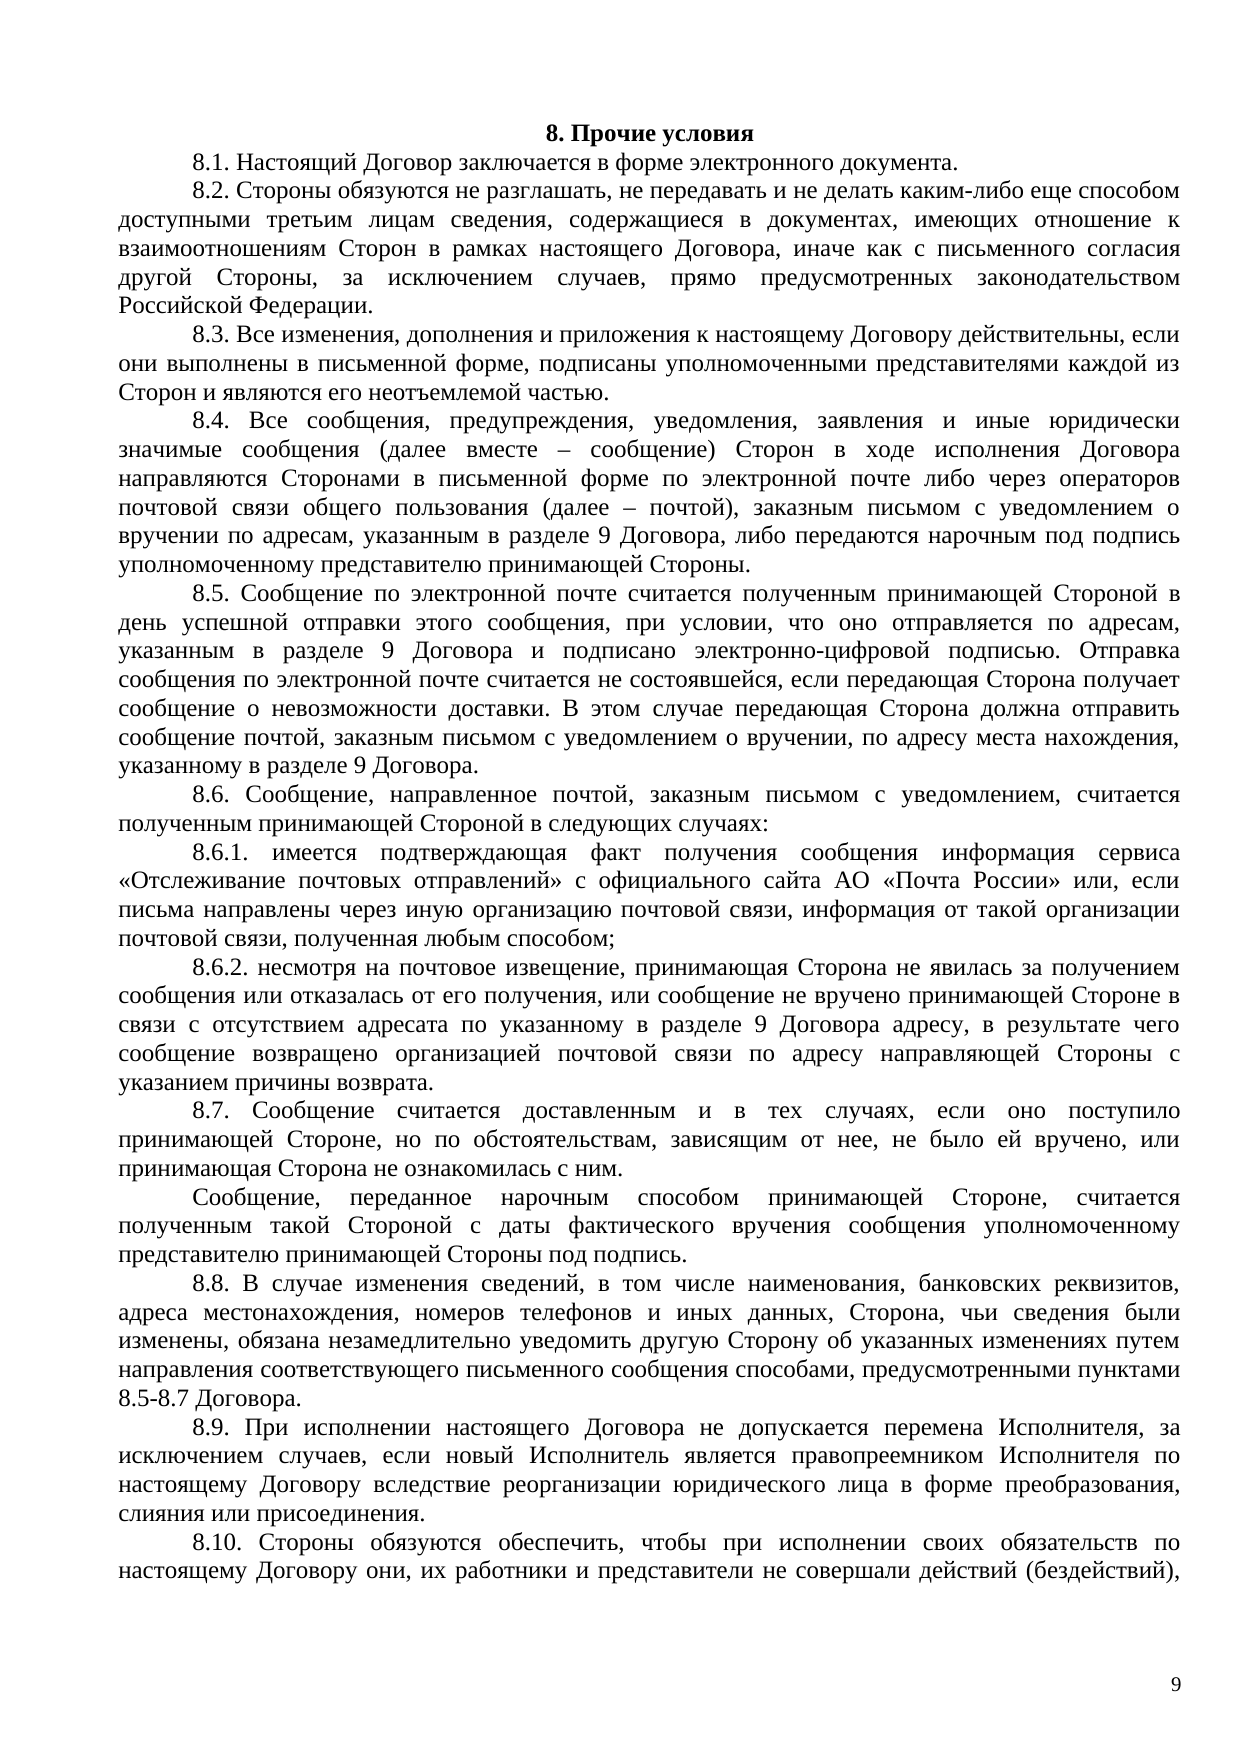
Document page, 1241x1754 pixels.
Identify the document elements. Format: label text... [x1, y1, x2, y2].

text 8.8. В случае изменения сведений, в том числе наименования, банковских реквизитов, адреса местонахождения, номеров телефонов и иных данных, Сторона, чьи сведения были изменены, обязана незамедлительно уведомить другую Сторону об указанных изменениях путем направления соответствующего письменного сообщения способами, предусмотренными пунктами 8.5-8.7 Договора. [118, 1268, 1181, 1412]
text 8.5. Сообщение по электронной почте считается полученным принимающей Стороной в день успешной отправки этого сообщения, при условии, что оно отправляется по адресам, указанным в разделе 9 Договора и подписано электронно-цифровой подписью. Отправка сообщения по электронной почте считается не состоявшейся, если передающая Сторона получает сообщение о невозможности доставки. В этом случае передающая Сторона должна отправить сообщение почтой, заказным письмом с уведомлением о вручении, по адресу места нахождения, указанному в разделе 9 Договора. [118, 578, 1181, 779]
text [118, 1527, 1181, 1584]
text 8.6.1. имеется подтверждающая факт получения сообщения информация сервиса «Отслеживание почтовых отправлений» с официального сайта АО «Почта России» или, если письма направлены через иную организацию почтовой связи, информация от такой организации почтовой связи, полученная любым способом; [118, 837, 1181, 952]
text 8.9. При исполнении настоящего Договора не допускается перемена Исполнителя, за исключением случаев, если новый Исполнитель является правопреемником Исполнителя по настоящему Договору вследствие реорганизации юридического лица в форме преобразования, слияния или присоединения. [118, 1412, 1181, 1527]
text 8.2. Стороны обязуются не разглашать, не передавать и не делать каким-либо еще способом доступными третьим лицам сведения, содержащиеся в документах, имеющих отношение к взаимоотношениям Сторон в рамках настоящего Договора, иначе как с письменного согласия другой Стороны, за исключением случаев, прямо предусмотренных законодательством Российской Федерации. [118, 176, 1181, 319]
text Сообщение, переданное нарочным способом принимающей Стороне, считается полученным такой Стороной с даты фактического вручения сообщения уполномоченному представителю принимающей Стороны под подпись. [118, 1182, 1181, 1268]
text 8.3. Все изменения, дополнения и приложения к настоящему Договору действительны, если они выполнены в письменной форме, подписаны уполномоченными представителями каждой из Сторон и являются его неотъемлемой частью. [118, 319, 1181, 406]
text 8.6.2. несмотря на почтовое извещение, принимающая Сторона не явилась за получением сообщения или отказалась от его получения, или сообщение не вручено принимающей Стороне в связи с отсутствием адресата по указанному в разделе 9 Договора адресу, в результате чего сообщение возвращено организацией почтовой связи по адресу направляющей Стороны с указанием причины возврата. [118, 952, 1181, 1096]
text 8. Прочие условия [118, 118, 1181, 147]
text 8.6. Сообщение, направленное почтой, заказным письмом с уведомлением, считается полученным принимающей Стороной в следующих случаях: [118, 779, 1181, 837]
text 8.7. Сообщение считается доставленным и в тех случаях, если оно поступило принимающей Стороне, но по обстоятельствам, зависящим от нее, не было ей вручено, или принимающая Сторона не ознакомилась с ним. [118, 1096, 1181, 1182]
text 8.1. Настоящий Договор заключается в форме электронного документа. [118, 147, 1181, 176]
text 8.4. Все сообщения, предупреждения, уведомления, заявления и иные юридически значимые сообщения (далее вместе – сообщение) Сторон в ходе исполнения Договора направляются Сторонами в письменной форме по электронной почте либо через операторов почтовой связи общего пользования (далее – почтой), заказным письмом с уведомлением о вручении по адресам, указанным в разделе 9 Договора, либо передаются нарочным под подпись уполномоченному представителю принимающей Стороны. [118, 406, 1181, 578]
